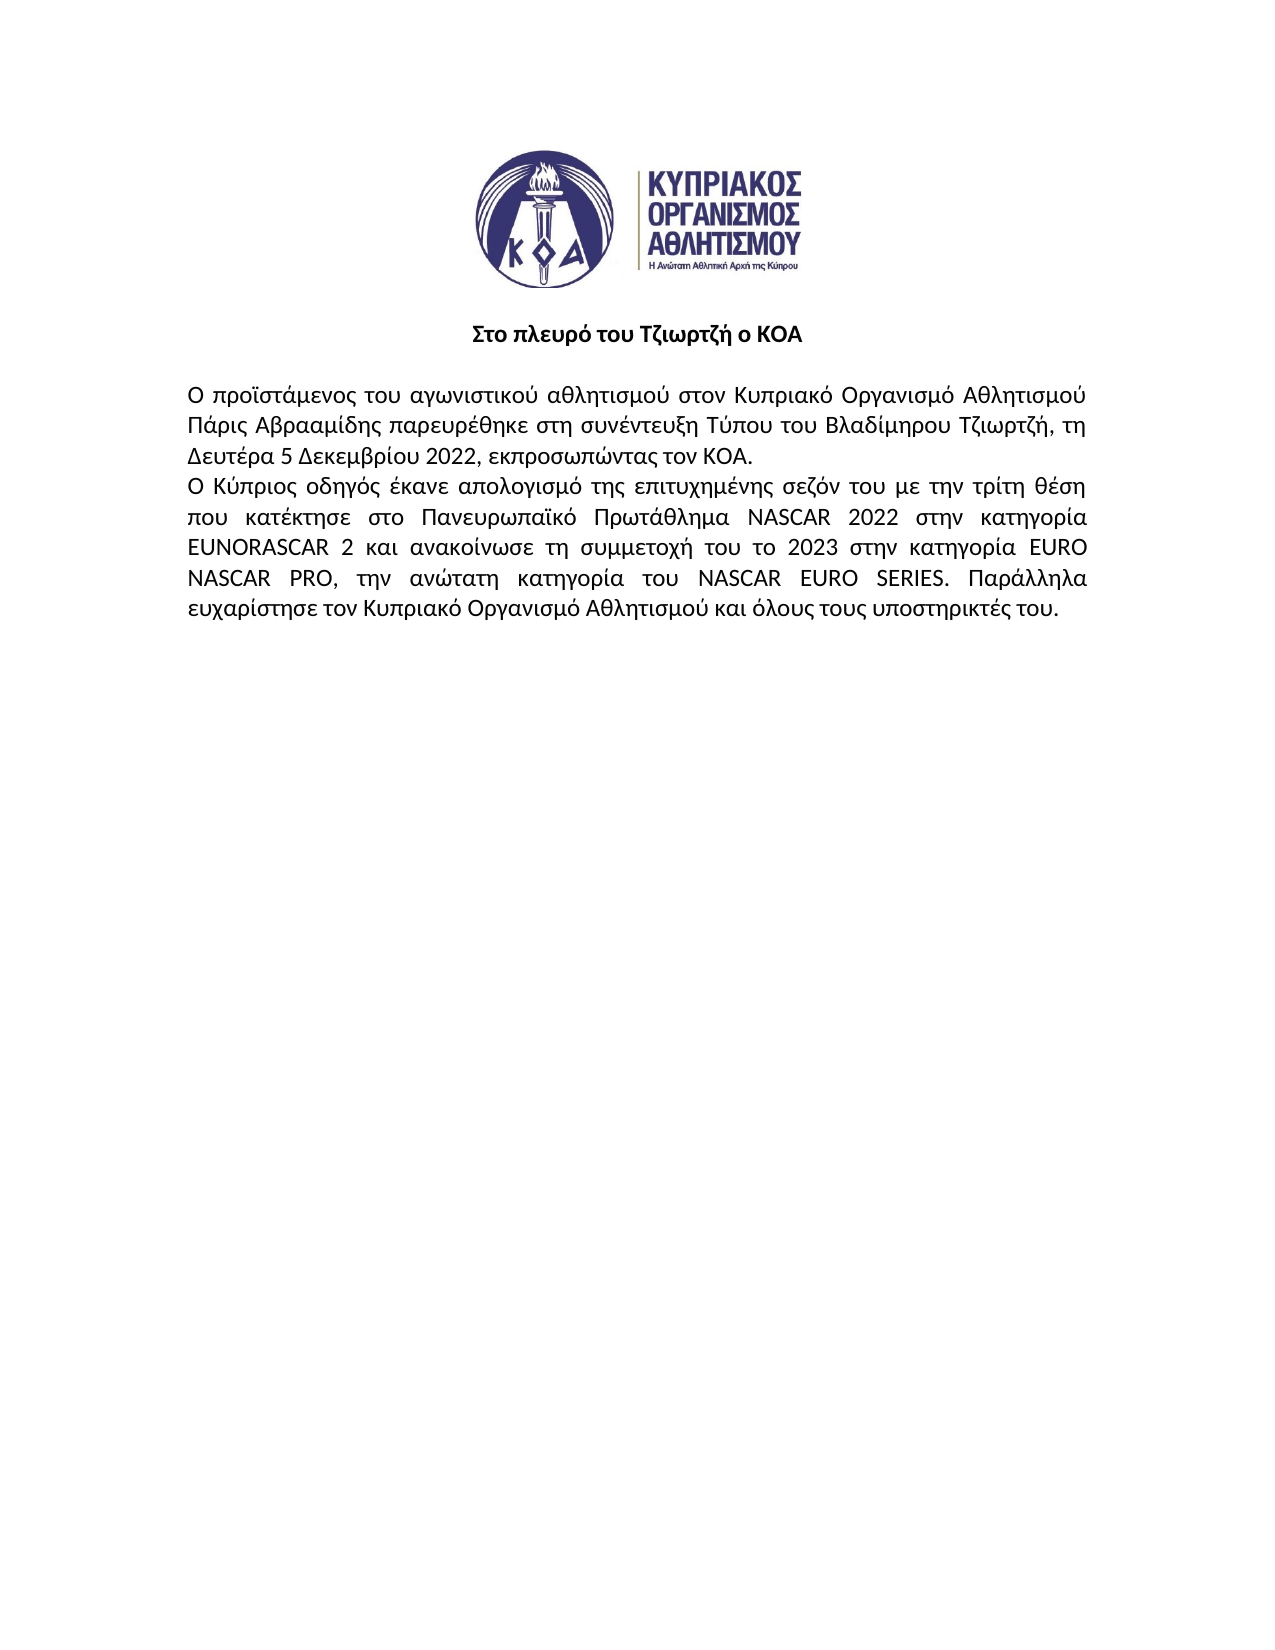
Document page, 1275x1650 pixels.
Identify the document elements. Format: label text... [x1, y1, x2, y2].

text Στο πλευρό του Τζιωρτζή ο ΚΟΑ [187, 318, 1087, 348]
picture [473, 150, 802, 288]
text Ο προϊστάμενος του αγωνιστικού αθλητισμού στον Κυπριακό Οργανισμό Αθλητισμού Πάρις Αβρααμίδης παρευρέθηκε στη συνέντευξη Τύπου του Βλαδίμηρου Τζιωρτζή, τη Δευτέρα 5 Δεκεμβρίου 2022, εκπροσωπώντας τον ΚΟΑ. [187, 379, 1087, 470]
text Ο Κύπριος οδηγός έκανε απολογισμό της επιτυχημένης σεζόν του με την τρίτη θέση που κατέκτησε στο Πανευρωπαϊκό Πρωτάθλημα NASCAR 2022 στην κατηγορία EUNORASCAR 2 και ανακοίνωσε τη συμμετοχή του το 2023 στην κατηγορία EURO NASCAR PRO, την ανώτατη κατηγορία του NASCAR EURO SERIES. Παράλληλα ευχαρίστησε τον Κυπριακό Οργανισμό Αθλητισμού και όλους τους υποστηρικτές του. [187, 470, 1087, 623]
